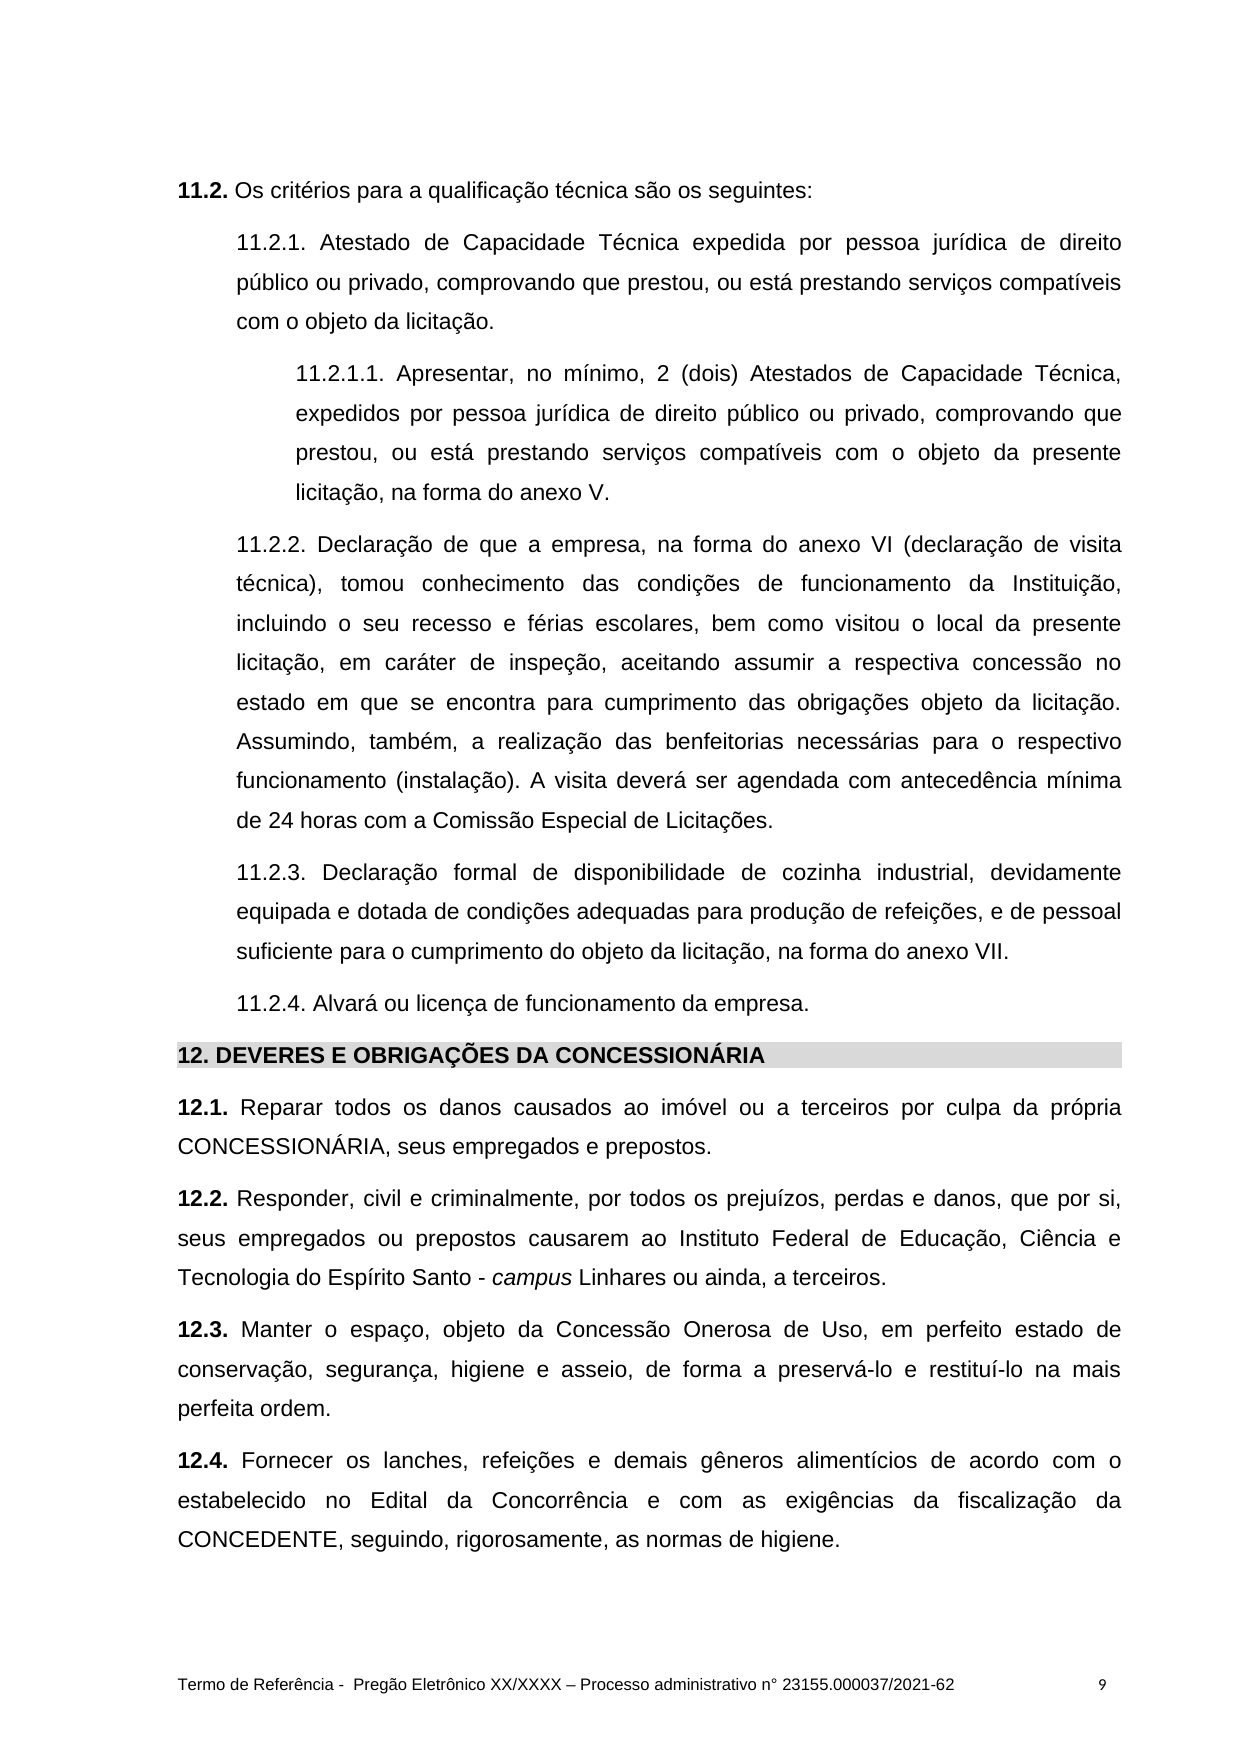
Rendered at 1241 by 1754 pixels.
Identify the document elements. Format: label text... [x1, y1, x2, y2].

text 12.4. Fornecer os lanches, refeições e demais gêneros alimentícios de acordo com o estabelecido no Edital da Concorrência e com as exigências da fiscalização da CONCEDENTE, seguindo, rigorosamente, as normas de higiene. [177, 1447, 1122, 1552]
text 11.2.3. Declaração formal de disponibilidade de cozinha industrial, devidamente equipada e dotada de condições adequadas para produção de refeições, e de pessoal suficiente para o cumprimento do objeto da licitação, na forma do anexo VII. [236, 859, 1122, 964]
text 11.2.2. Declaração de que a empresa, na forma do anexo VI (declaração de visita técnica), tomou conhecimento das condições de funcionamento da Instituição, incluindo o seu recesso e férias escolares, bem como visitou o local da presente licitação, em caráter de inspeção, aceitando assumir a respectiva concessão no estado em que se encontra para cumprimento das obrigações objeto da licitação. Assumindo, também, a realização das benfeitorias necessárias para o respectivo funcionamento (instalação). A visita deverá ser agendada com antecedência mínima de 24 horas com a Comissão Especial de Licitações. [236, 531, 1122, 833]
text 12.1. Reparar todos os danos causados ao imóvel ou a terceiros por culpa da própria CONCESSIONÁRIA, seus empregados e prepostos. [177, 1094, 1122, 1159]
text 12.2. Responder, civil e criminalmente, por todos os prejuízos, perdas e danos, que por si, seus empregados ou prepostos causarem ao Instituto Federal de Educação, Ciência e Tecnologia do Espírito Santo - campus Linhares ou ainda, a terceiros. [177, 1185, 1122, 1291]
text 11.2. Os critérios para a qualificação técnica são os seguintes: [177, 177, 1122, 203]
text 12. DEVERES E OBRIGAÇÕES DA CONCESSIONÁRIA [177, 1042, 1122, 1068]
text 11.2.1. Atestado de Capacidade Técnica expedida por pessoa jurídica de direito público ou privado, comprovando que prestou, ou está prestando serviços compatíveis com o objeto da licitação. [236, 229, 1122, 334]
text 11.2.1.1. Apresentar, no mínimo, 2 (dois) Atestados de Capacidade Técnica, expedidos por pessoa jurídica de direito público ou privado, comprovando que prestou, ou está prestando serviços compatíveis com o objeto da presente licitação, na forma do anexo V. [295, 360, 1122, 505]
text 11.2.4. Alvará ou licença de funcionamento da empresa. [236, 990, 1122, 1016]
text 12.3. Manter o espaço, objeto da Concessão Onerosa de Uso, em perfeito estado de conservação, segurança, higiene e asseio, de forma a preservá-lo e restituí-lo na mais perfeita ordem. [177, 1316, 1122, 1421]
